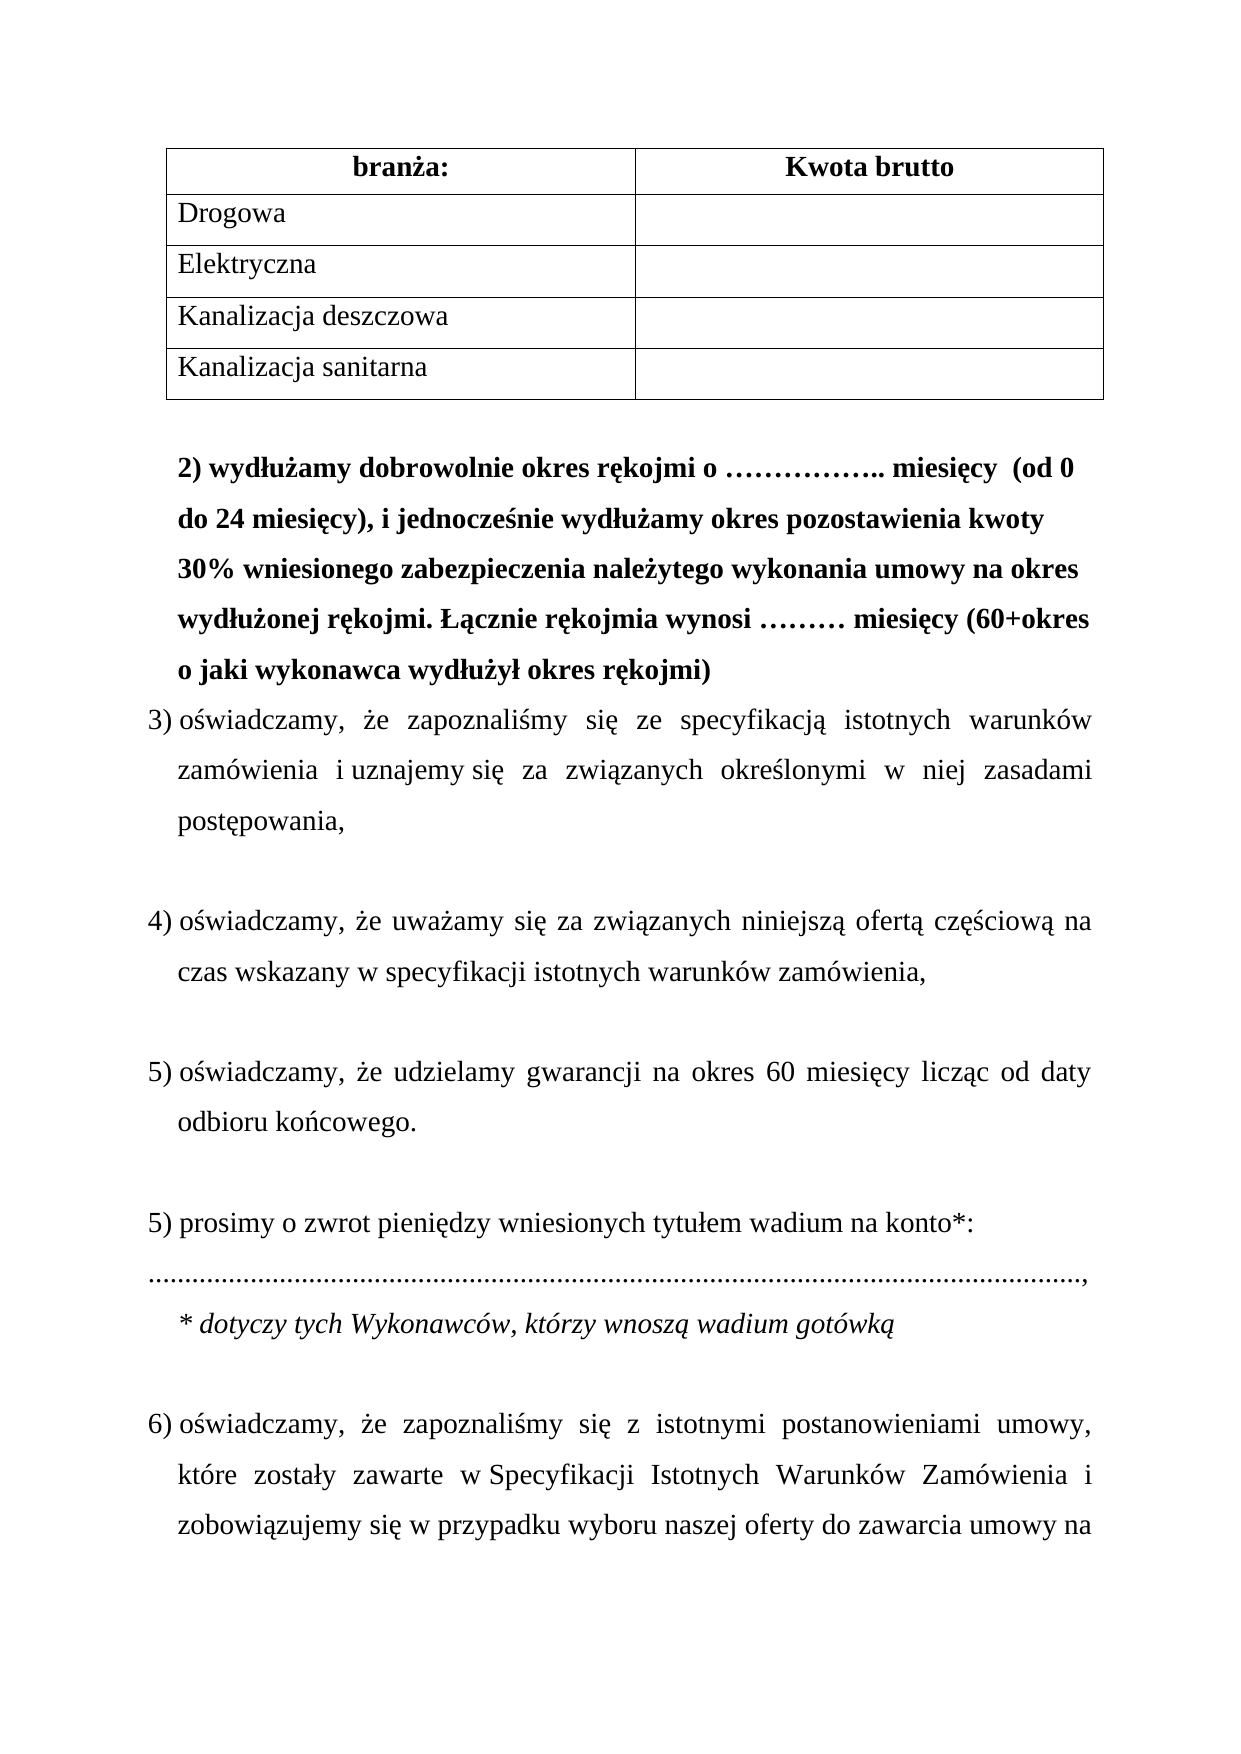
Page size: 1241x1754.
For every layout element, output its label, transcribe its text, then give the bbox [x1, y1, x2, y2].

text 2) wydłużamy dobrowolnie okres rękojmi o …………….. miesięcy (od 0 do 24 miesięcy), i jednocześnie wydłużamy okres pozostawienia kwoty 30% wniesionego zabezpieczenia należytego wykonania umowy na okres wydłużonej rękojmi. Łącznie rękojmia wynosi ……… miesięcy (60+okres o jaki wykonawca wydłużył okres rękojmi) [177, 451, 1093, 685]
table_cell [636, 246, 1103, 297]
table_cell Kanalizacja sanitarna [167, 349, 635, 399]
table_cell Kanalizacja deszczowa [167, 298, 635, 348]
table_header Kwota brutto [636, 149, 1103, 194]
table_cell [636, 195, 1103, 245]
text * dotyczy tych Wykonawców, którzy wnoszą wadium gotówką [177, 1306, 1093, 1339]
text 5) oświadczamy, że udzielamy gwarancji na okres 60 miesięcy licząc od daty odbioru końcowego. [148, 1054, 1093, 1138]
table_header branża: [167, 149, 635, 194]
table_cell Drogowa [167, 195, 635, 245]
text ................................................................................................................................, [148, 1256, 1093, 1289]
table_cell [636, 298, 1103, 348]
table_cell [636, 349, 1103, 399]
text 4) oświadczamy, że uważamy się za związanych niniejszą ofertą częściową na czas wskazany w specyfikacji istotnych warunków zamówienia, [148, 903, 1093, 987]
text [148, 1406, 1093, 1541]
text 3) oświadczamy, że zapoznaliśmy się ze specyfikacją istotnych warunków zamówienia i uznajemy się za związanych określonymi w niej zasadami postępowania, [148, 702, 1093, 836]
table_cell Elektryczna [167, 246, 635, 297]
text 5) prosimy o zwrot pieniędzy wniesionych tytułem wadium na konto*: [148, 1205, 1093, 1239]
